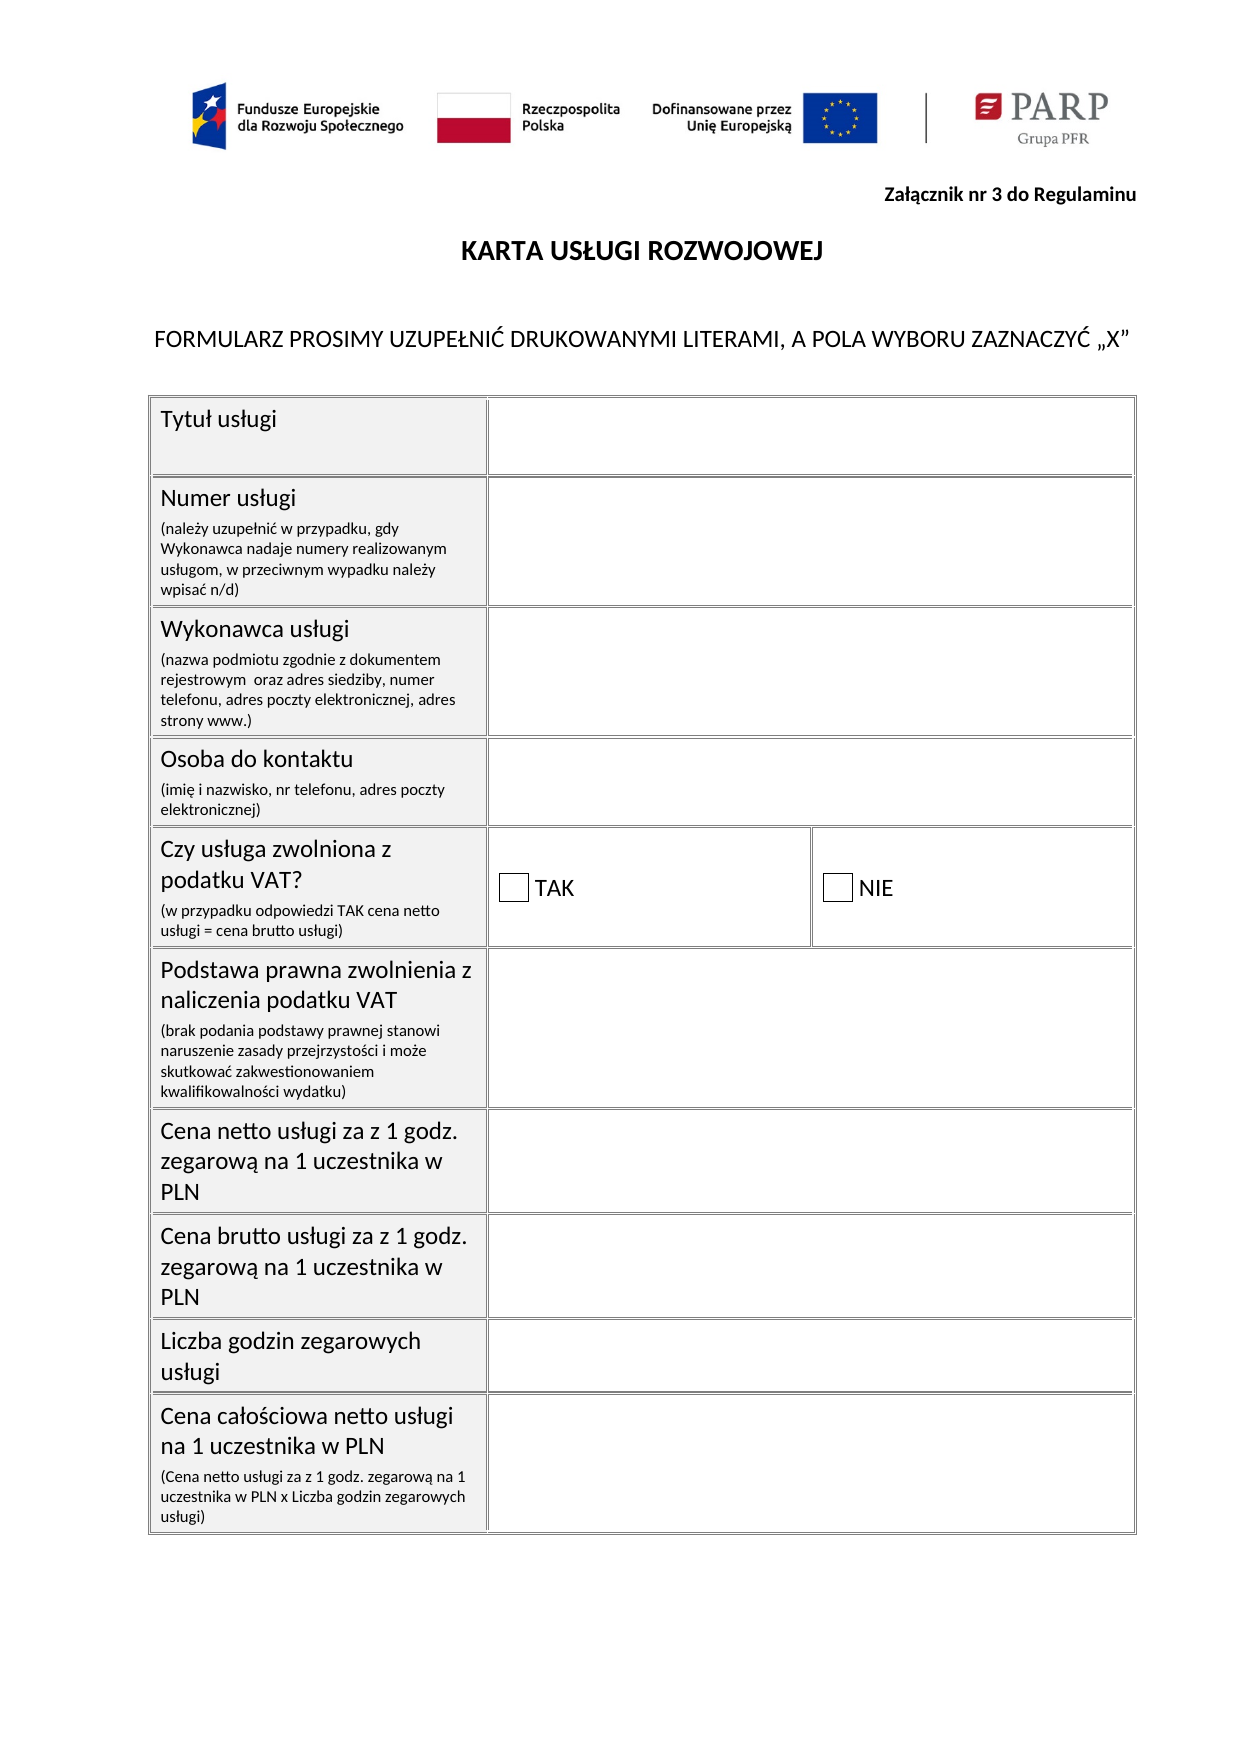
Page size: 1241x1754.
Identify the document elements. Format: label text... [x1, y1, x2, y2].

text Załącznik nr 3 do Regulaminu [148, 181, 1137, 206]
table_cell [487, 735, 1135, 825]
table_cell Czy usługa zwolniona z podatku VAT? (w przypadku odpowiedzi TAK cena netto usługi = cena brutto usługi) [149, 825, 487, 946]
table_cell [489, 1317, 1134, 1391]
table_cell [489, 1107, 1134, 1212]
table_header [487, 398, 1134, 474]
text FORMULARZ PROSIMY UZUPEŁNIĆ DRUKOWANYMI LITERAMI, A POLA WYBORU ZAZNACZYĆ „X” [148, 323, 1137, 353]
table_cell Liczba godzin zegarowych usługi [151, 1317, 486, 1391]
text KARTA USŁUGI ROZWOJOWEJ [148, 232, 1137, 267]
table_cell Wykonawca usługi (nazwa podmiotu zgodnie z dokumentem rejestrowym oraz adres siedziby, numer telefonu, adres poczty elektronicznej, adres strony www.) [151, 605, 486, 735]
table_cell Numer usługi (należy uzupełnić w przypadku, gdy Wykonawca nadaje numery realizowanym usługom, w przeciwnym wypadku należy wpisać n/d) [149, 474, 487, 605]
table_cell [489, 946, 1134, 1107]
table_cell [489, 605, 1134, 735]
table_cell [489, 1212, 1134, 1317]
picture [177, 73, 1123, 159]
table_cell Podstawa prawna zwolnienia z naliczenia podatku VAT (brak podania podstawy prawnej stanowi naruszenie zasady przejrzystości i może skutkować zakwestionowaniem kwalifikowalności wydatku) [151, 946, 486, 1107]
table_cell [487, 1391, 1134, 1532]
table_cell Cena całościowa netto usługi na 1 uczestnika w PLN (Cena netto usługi za z 1 godz. zegarową na 1 uczestnika w PLN x Liczba godzin zegarowych usługi) [151, 1391, 487, 1532]
table_cell TAK [489, 828, 810, 946]
table_cell Cena netto usługi za z 1 godz. zegarową na 1 uczestnika w PLN [151, 1107, 486, 1212]
table_cell [487, 474, 1135, 605]
table_cell NIE [811, 825, 1135, 946]
table_cell Osoba do kontaktu (imię i nazwisko, nr telefonu, adres poczty elektronicznej) [149, 735, 487, 825]
table_cell Cena brutto usługi za z 1 godz. zegarową na 1 uczestnika w PLN [151, 1212, 486, 1317]
table_header Tytuł usługi [151, 398, 487, 474]
